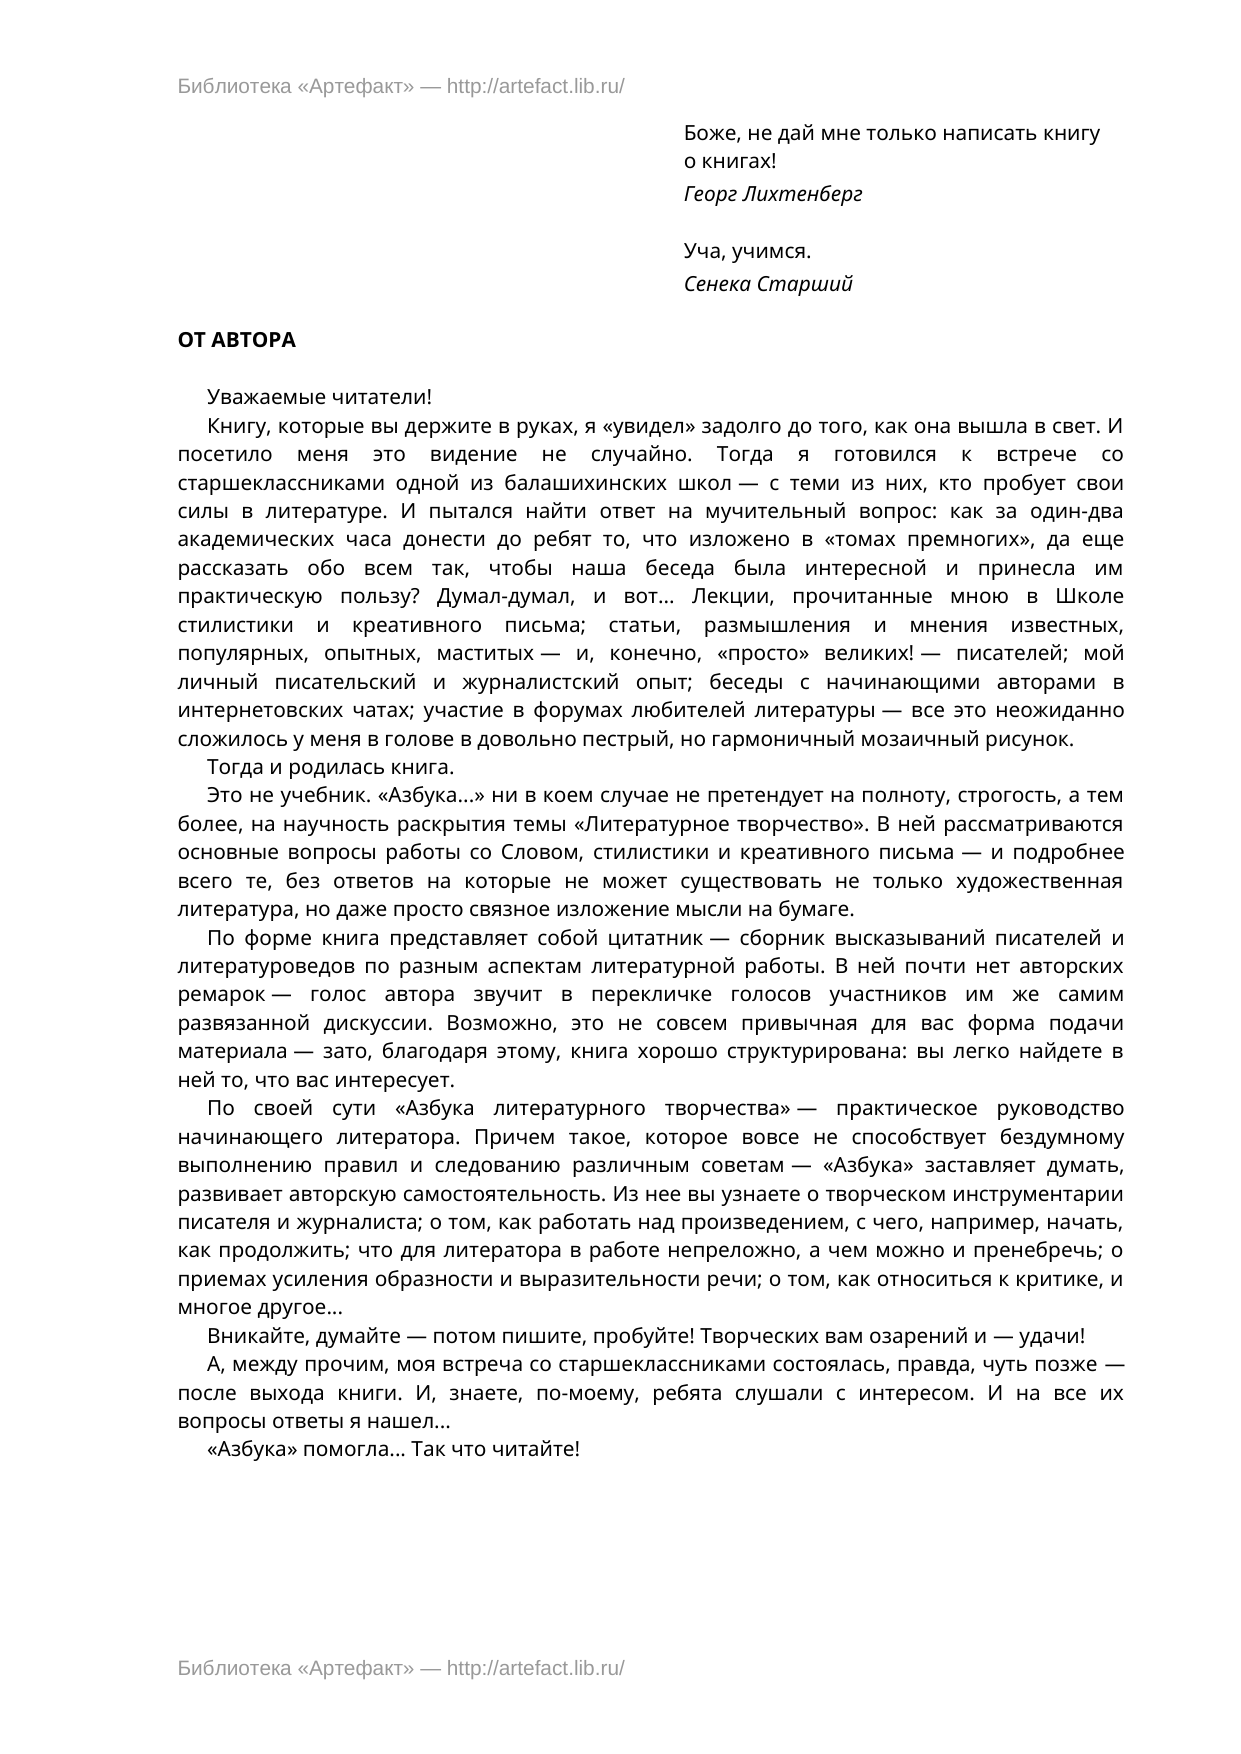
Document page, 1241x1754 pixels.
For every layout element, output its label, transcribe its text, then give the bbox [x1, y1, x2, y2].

text Вникайте, думайте — потом пишите, пробуйте! Творческих вам озарений и — удачи! [177, 1321, 1125, 1349]
text ОТ АВТОРА [177, 326, 1125, 354]
text А, между прочим, моя встреча со старшеклассниками состоялась, правда, чуть позже — после выхода книги. И, знаете, по-моему, ребята слушали с интересом. И на все их вопросы ответы я нашел... [177, 1349, 1125, 1434]
text По своей сути «Азбука литературного творчества» — практическое руководство начинающего литератора. Причем такое, которое вовсе не способствует бездумному выполнению правил и следованию различным советам — «Азбука» заставляет думать, развивает авторскую самостоятельность. Из нее вы узнаете о творческом инструментарии писателя и журналиста; о том, как работать над произведением, с чего, например, начать, как продолжить; что для литератора в работе непреложно, а чем можно и пренебречь; о приемах усиления образности и выразительности речи; о том, как относиться к критике, и многое другое... [177, 1093, 1125, 1321]
text Это не учебник. «Азбука...» ни в коем случае не претендует на полноту, строгость, а тем более, на научность раскрытия темы «Литературное творчество». В ней рассматриваются основные вопросы работы со Словом, стилистики и креативного письма — и подробнее всего те, без ответов на которые не может существовать не только художественная литература, но даже просто связное изложение мысли на бумаге. [177, 781, 1125, 923]
text Уважаемые читатели! [177, 382, 1125, 411]
text «Азбука» помогла... Так что читайте! [177, 1434, 1125, 1463]
subtitle Сенека Старший [683, 269, 1115, 297]
text Тогда и родилась книга. [177, 752, 1125, 781]
text Уча, учимся. [683, 236, 1115, 264]
text По форме книга представляет собой цитатник — сборник высказываний писателей и литературоведов по разным аспектам литературной работы. В ней почти нет авторских ремарок — голос автора звучит в перекличке голосов участников им же самим развязанной дискуссии. Возможно, это не совсем привычная для вас форма подачи материала — зато, благодаря этому, книга хорошо структурирована: вы легко найдете в ней то, что вас интересует. [177, 923, 1125, 1093]
text Книгу, которые вы держите в руках, я «увидел» задолго до того, как она вышла в свет. И посетило меня это видение не случайно. Тогда я готовился к встрече со старшеклассниками одной из балашихинских школ — с теми из них, кто пробует свои силы в литературе. И пытался найти ответ на мучительный вопрос: как за один-два академических часа донести до ребят то, что изложено в «томах премногих», да еще рассказать обо всем так, чтобы наша беседа была интересной и принесла им практическую пользу? Думал-думал, и вот... Лекции, прочитанные мною в Школе стилистики и креативного письма; статьи, размышления и мнения известных, популярных, опытных, маститых — и, конечно, «просто» великих! — писателей; мой личный писательский и журналистский опыт; беседы с начинающими авторами в интернетовских чатах; участие в форумах любителей литературы — все это неожиданно сложилось у меня в голове в довольно пестрый, но гармоничный мозаичный рисунок. [177, 411, 1125, 752]
text Георг Лихтенберг [683, 179, 1115, 208]
text Боже, не дай мне только написать книгу о книгах! [683, 118, 1115, 175]
